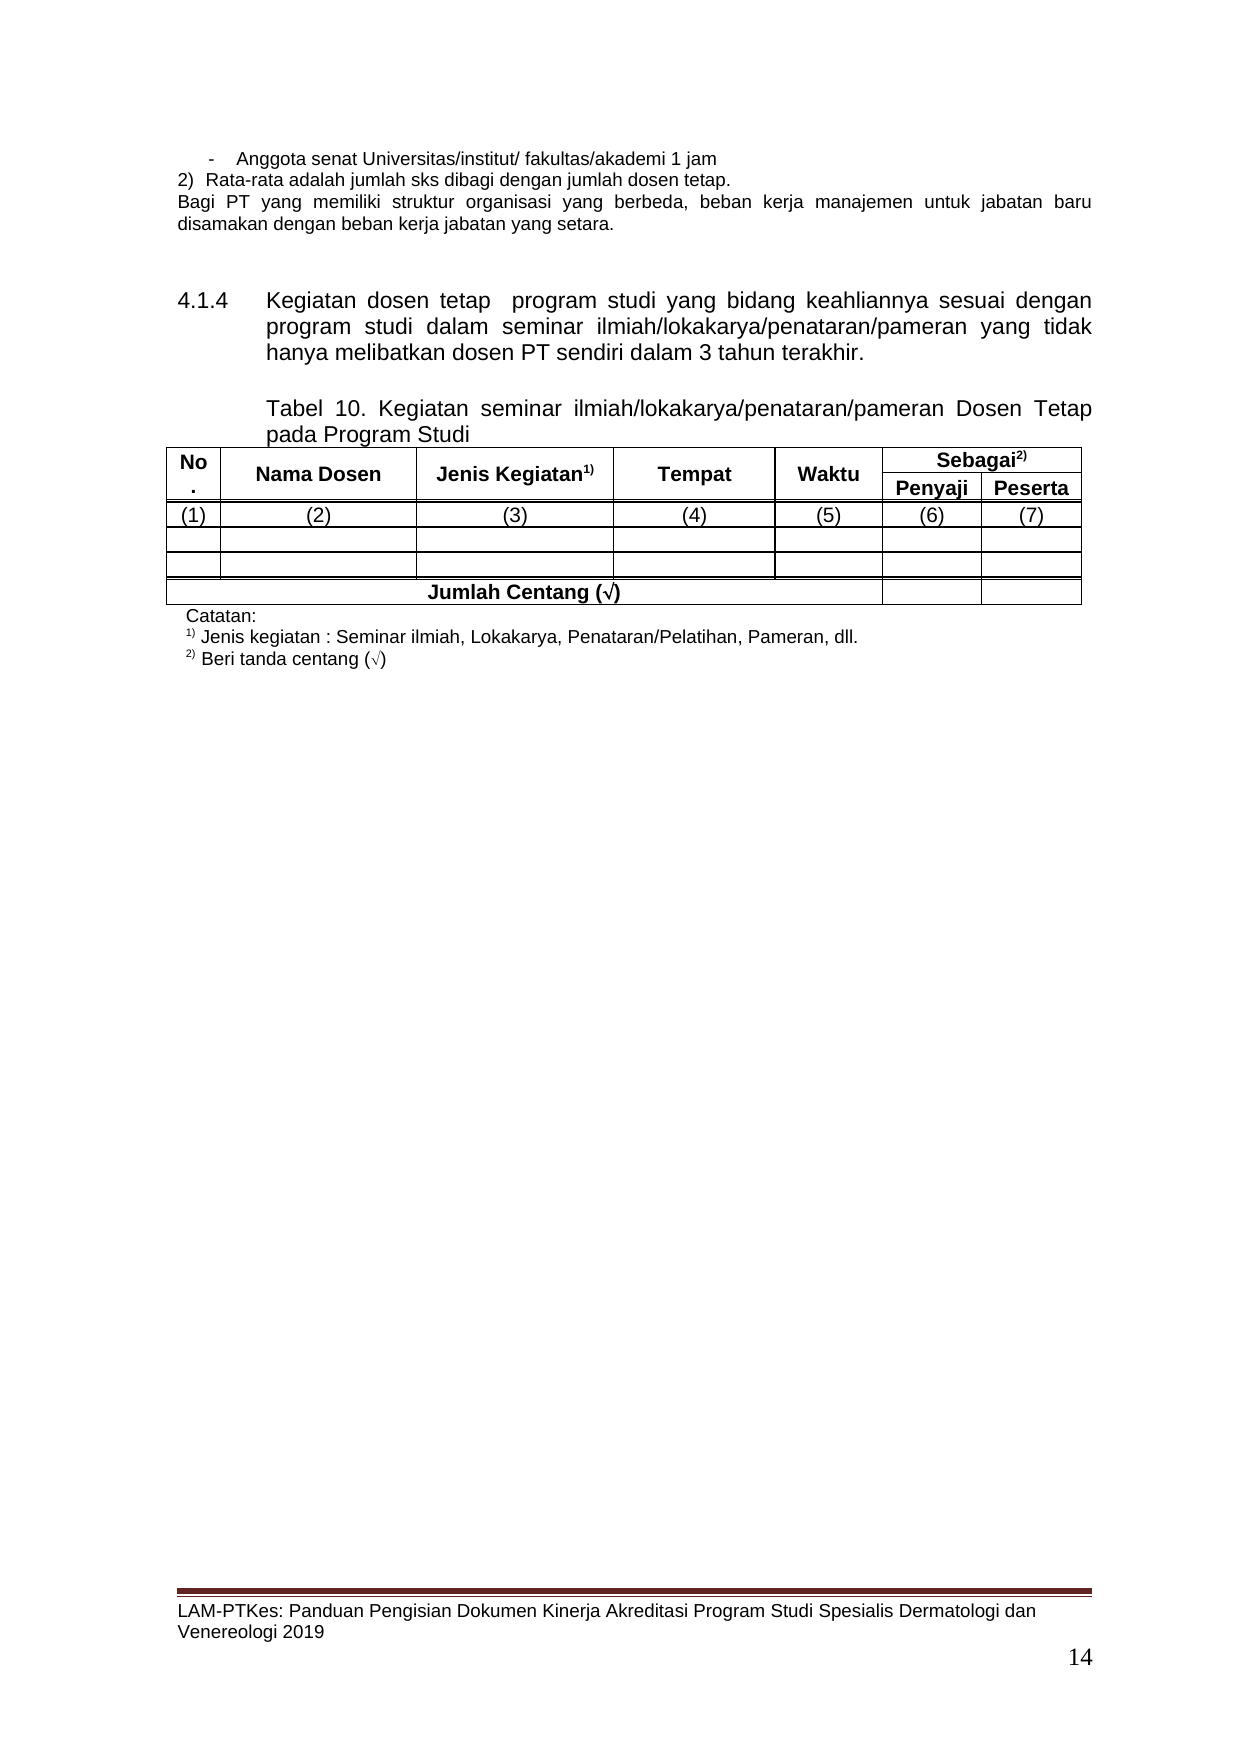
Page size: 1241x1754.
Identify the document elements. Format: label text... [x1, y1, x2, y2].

table_cell (6) [883, 503, 981, 526]
table_header Nama Dosen [221, 448, 416, 499]
table_cell [221, 553, 416, 576]
table_cell (4) [614, 503, 774, 526]
table_cell (1) [167, 503, 220, 526]
table_cell [883, 528, 981, 551]
table_cell [167, 528, 220, 551]
table_header No. [167, 448, 220, 499]
table_cell [221, 528, 416, 551]
text 2) Rata-rata adalah jumlah sks dibagi dengan jumlah dosen tetap. [177, 169, 1092, 191]
table_cell [417, 528, 613, 551]
table_cell [982, 553, 1081, 576]
table_header Waktu [776, 448, 882, 499]
table_header Sebagai2) [883, 448, 1081, 472]
table_cell [614, 528, 774, 551]
table_cell [417, 553, 613, 576]
table_cell [167, 553, 220, 576]
text Catatan: [186, 604, 1092, 626]
table_cell Penyaji [883, 473, 981, 499]
text 4.1.4 Kegiatan dosen tetap program studi yang bidang keahliannya sesuai dengan program studi dalam seminar ilmiah/lokakarya/penataran/pameran yang tidak hanya melibatkan dosen PT sendiri dalam 3 tahun terakhir. [177, 287, 1092, 366]
table_cell (3) [417, 503, 613, 526]
text 2) Beri tanda centang () [186, 648, 1092, 669]
table_cell [982, 528, 1081, 551]
table_cell Jumlah Centang () [167, 580, 882, 603]
table_cell [883, 580, 981, 603]
table_cell (5) [776, 503, 882, 526]
text - Anggota senat Universitas/institut/ fakultas/akademi 1 jam [208, 148, 1092, 169]
table_cell [776, 528, 882, 551]
text Bagi PT yang memiliki struktur organisasi yang berbeda, beban kerja manajemen untuk jabatan baru disamakan dengan beban kerja jabatan yang setara. [177, 191, 1092, 234]
table_header Tempat [614, 448, 774, 499]
table_cell (7) [982, 503, 1081, 526]
table_header Jenis Kegiatan1) [417, 448, 613, 499]
text Tabel 10. Kegiatan seminar ilmiah/lokakarya/penataran/pameran Dosen Tetap pada Program Studi [266, 394, 1092, 447]
table_cell [883, 553, 981, 576]
table_cell [614, 553, 774, 576]
text 1) Jenis kegiatan : Seminar ilmiah, Lokakarya, Penataran/Pelatihan, Pameran, dll. [186, 626, 1092, 648]
table_cell (2) [221, 503, 416, 526]
table_cell [982, 580, 1081, 603]
table_cell Peserta [982, 473, 1081, 499]
table_cell [776, 553, 882, 576]
